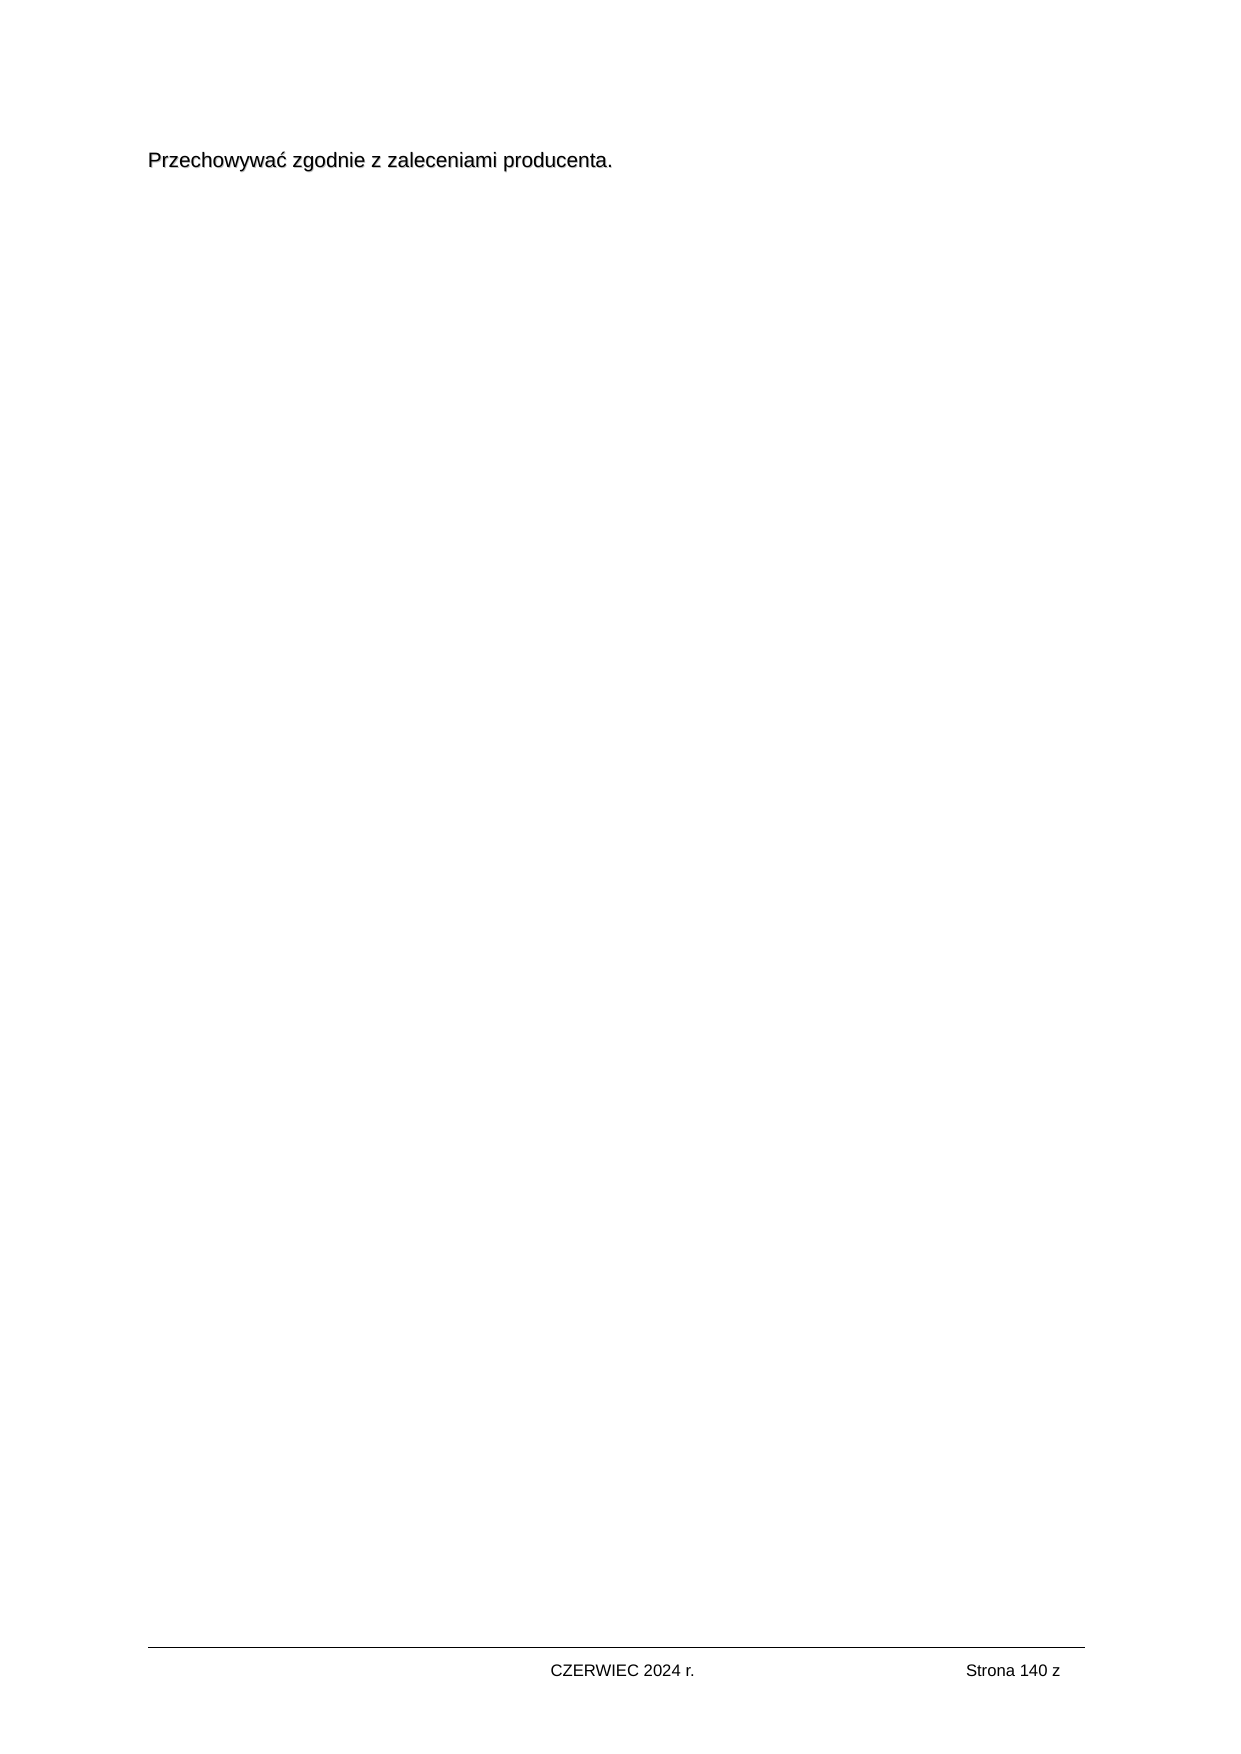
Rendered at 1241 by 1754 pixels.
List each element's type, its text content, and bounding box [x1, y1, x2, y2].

text Przechowywać zgodnie z zaleceniami producenta. [148, 148, 1092, 172]
